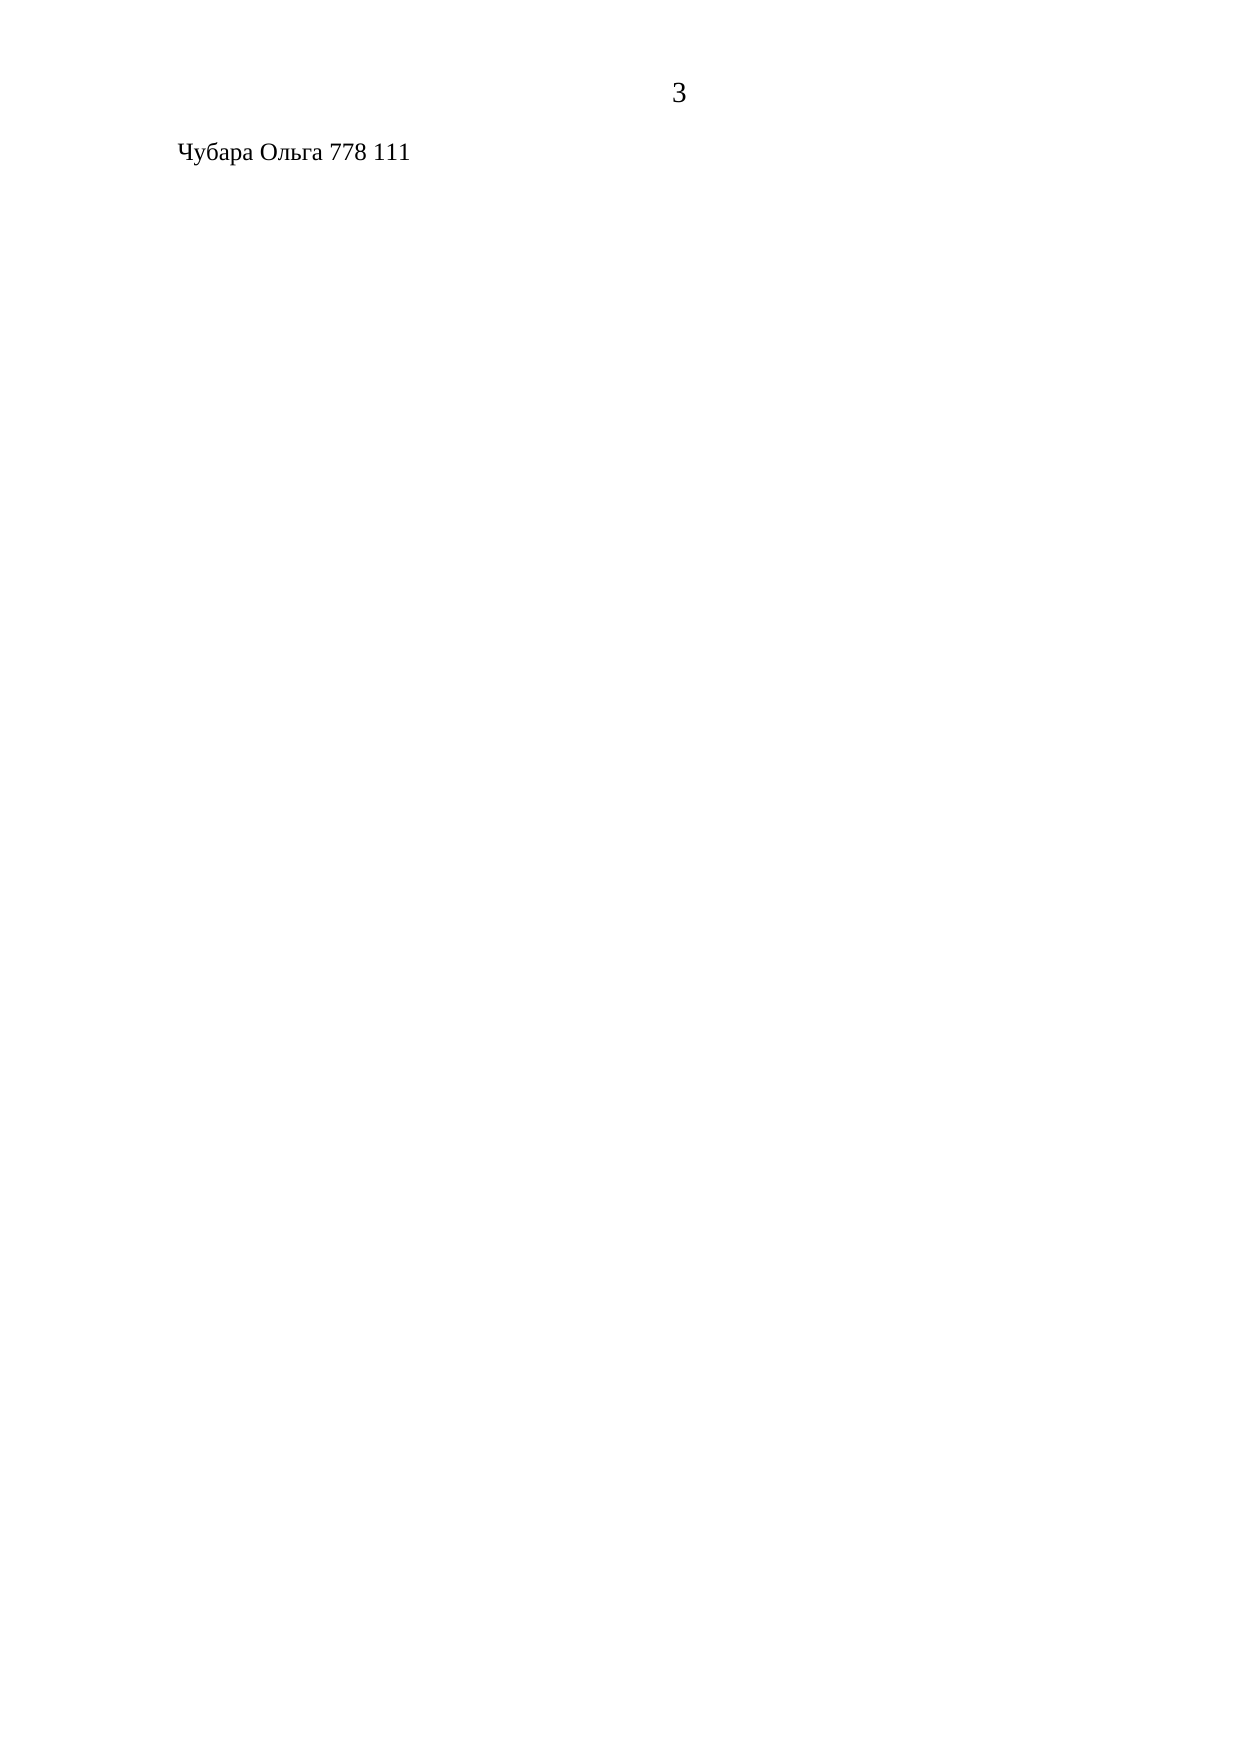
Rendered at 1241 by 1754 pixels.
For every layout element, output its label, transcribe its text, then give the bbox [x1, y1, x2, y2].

text Чубара Ольга 778 111 [177, 137, 1181, 166]
